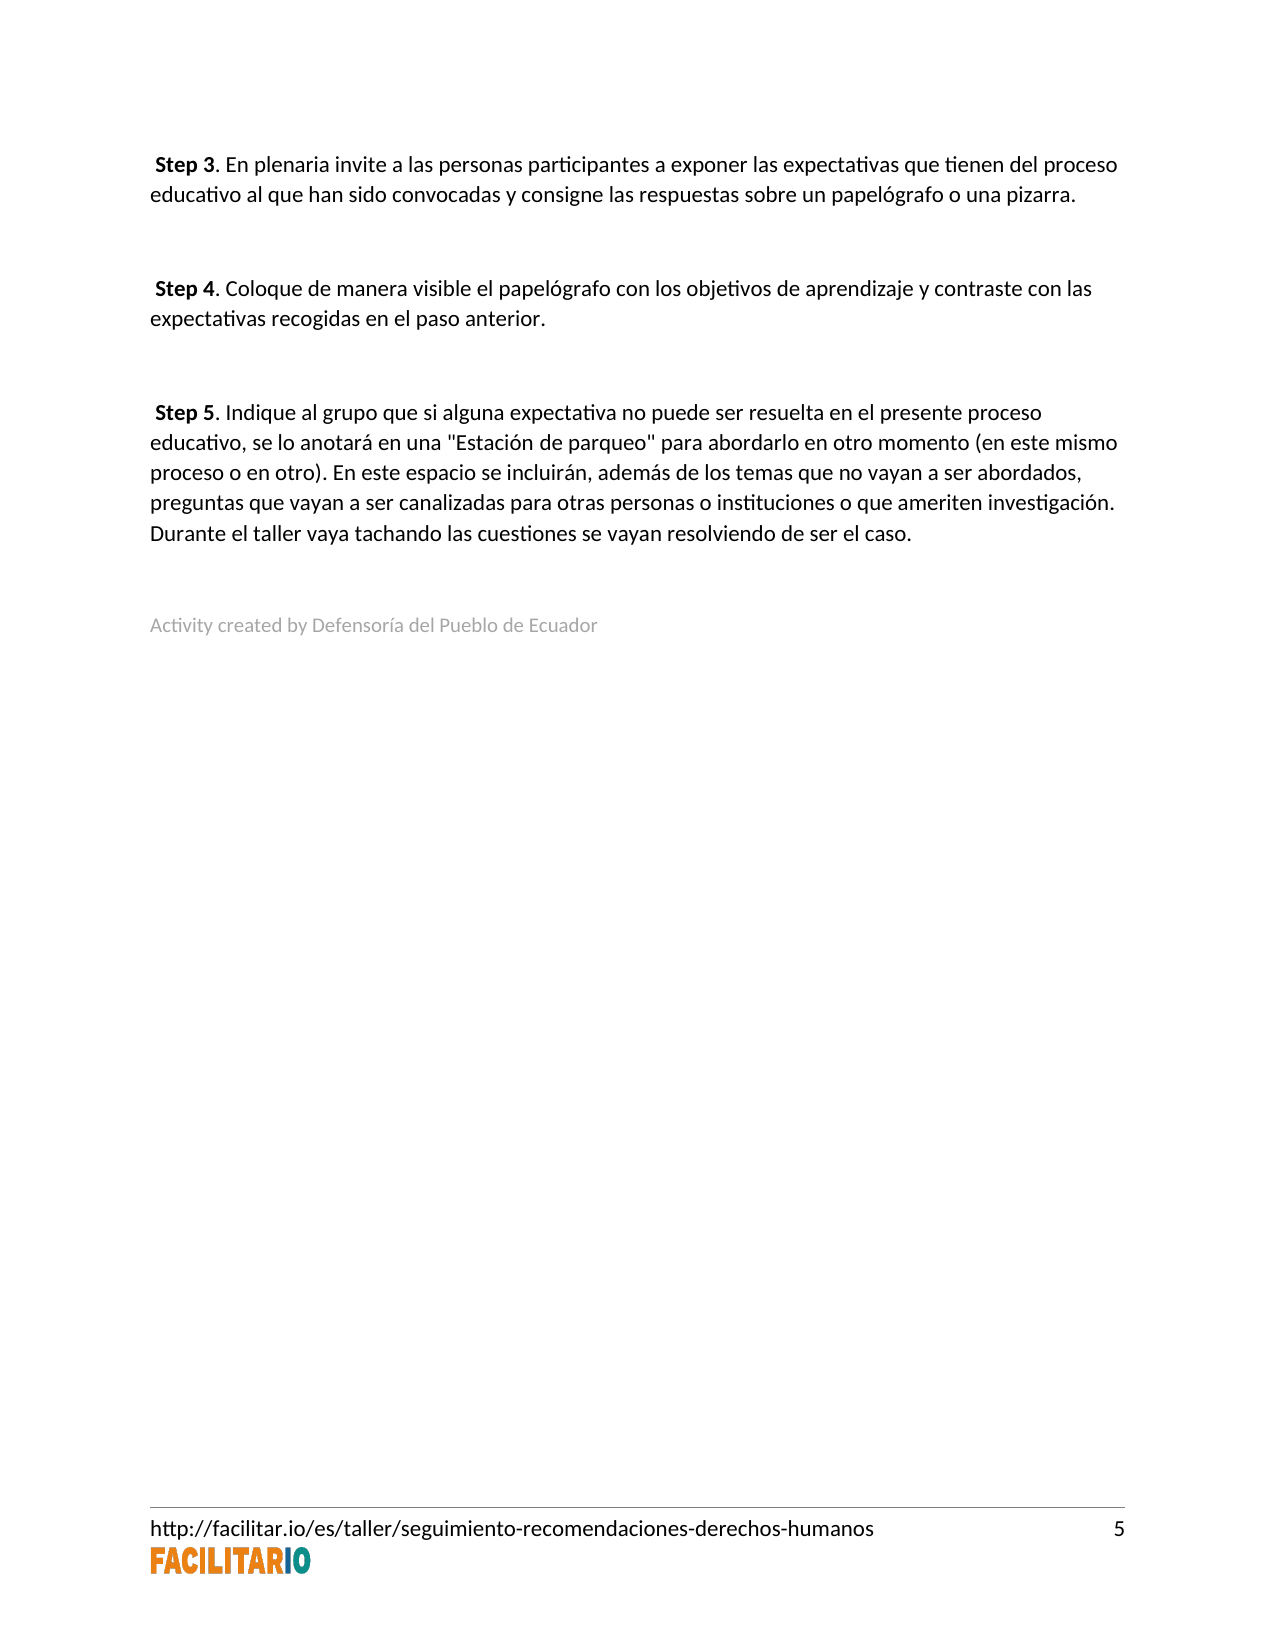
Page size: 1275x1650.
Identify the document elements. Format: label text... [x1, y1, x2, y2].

text Step 4. Coloque de manera visible el papelógrafo con los objetivos de aprendizaje y contraste con las expectativas recogidas en el paso anterior. [150, 274, 1125, 332]
picture [145, 1544, 315, 1576]
text Activity created by Defensoría del Pueblo de Ecuador [150, 612, 1125, 638]
text Step 3. En plenaria invite a las personas participantes a exponer las expectativas que tienen del proceso educativo al que han sido convocadas y consigne las respuestas sobre un papelógrafo o una pizarra. [150, 150, 1125, 208]
text Step 5. Indique al grupo que si alguna expectativa no puede ser resuelta en el presente proceso educativo, se lo anotará en una "Estación de parqueo" para abordarlo en otro momento (en este mismo proceso o en otro). En este espacio se incluirán, además de los temas que no vayan a ser abordados, preguntas que vayan a ser canalizadas para otras personas o instituciones o que ameriten investigación. Durante el taller vaya tachando las cuestiones se vayan resolviendo de ser el caso. [150, 398, 1125, 547]
